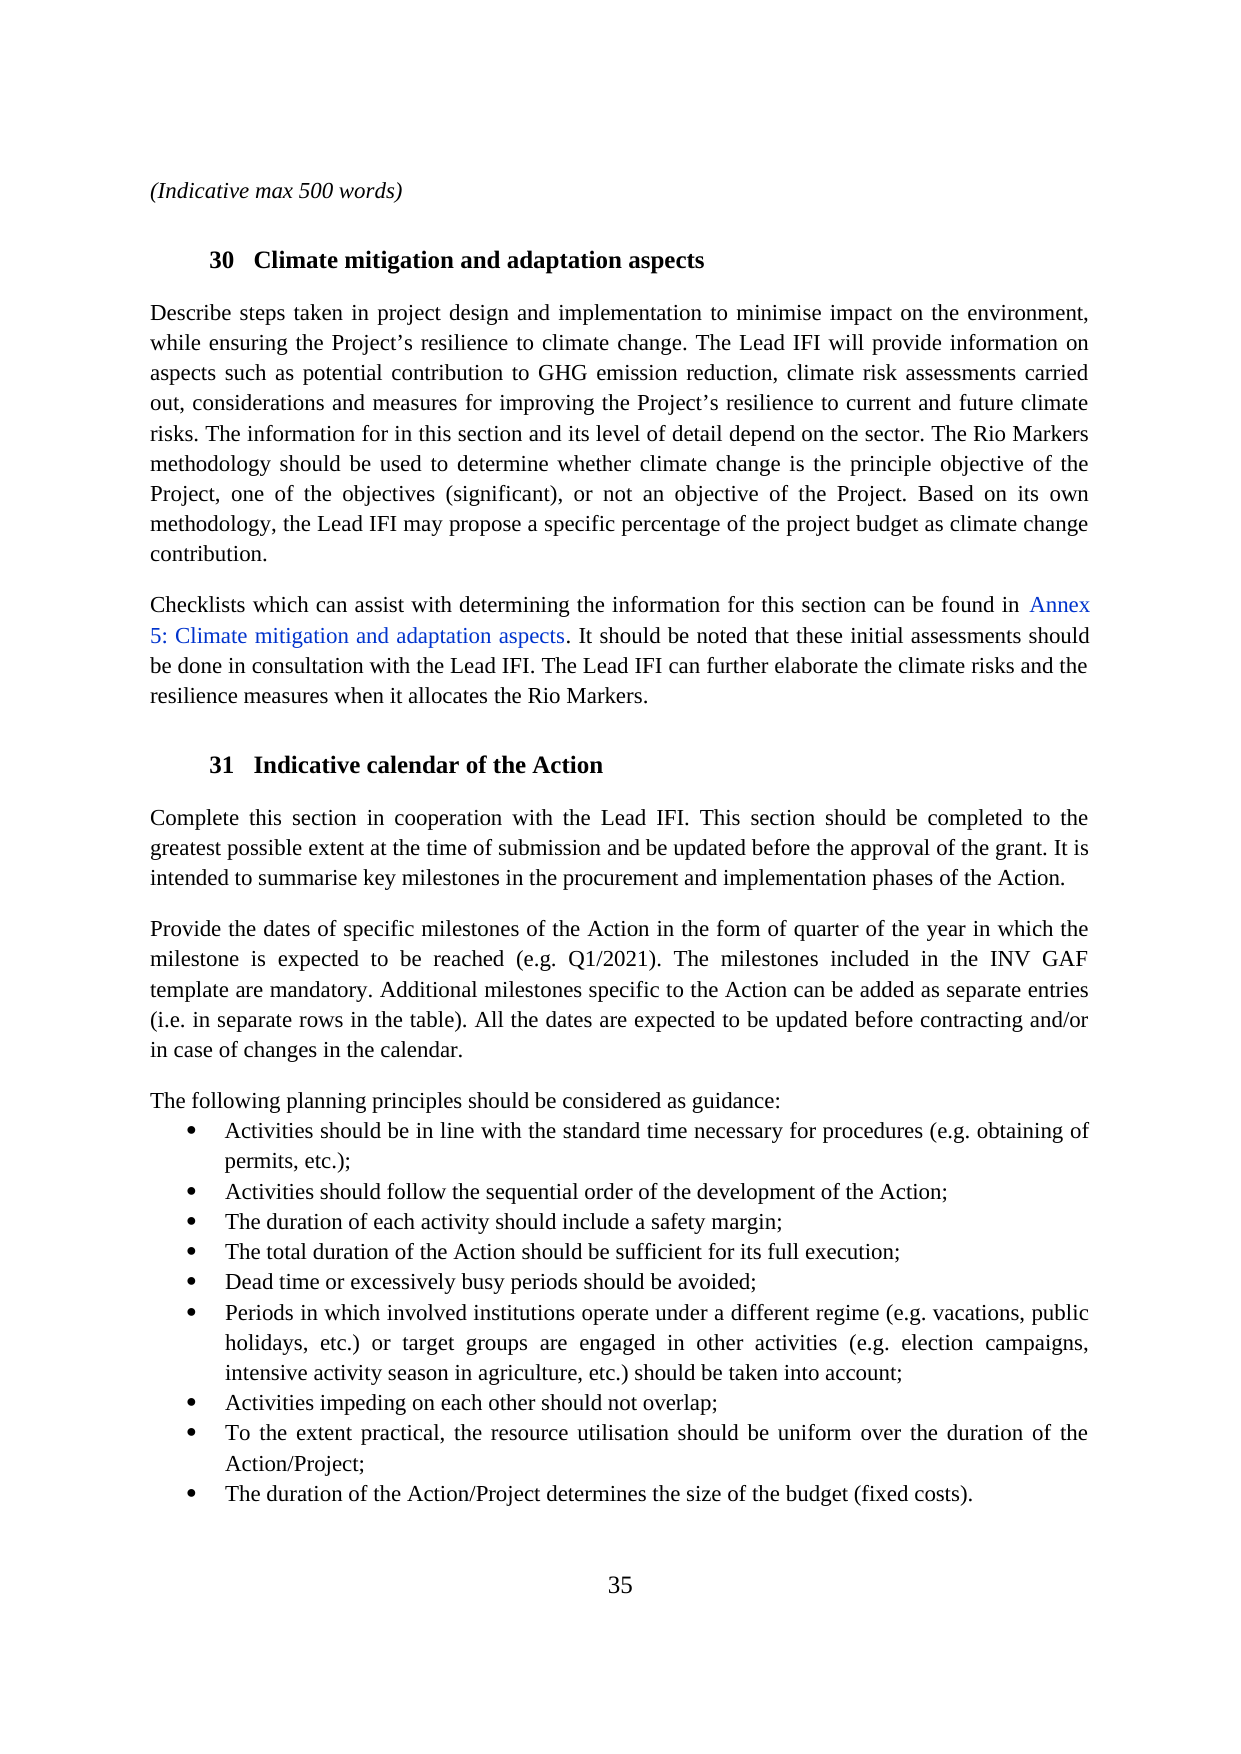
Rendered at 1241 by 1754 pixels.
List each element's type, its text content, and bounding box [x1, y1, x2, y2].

subtitle Climate mitigation and adaptation aspects [209, 245, 1090, 274]
subtitle Indicative calendar of the Action [209, 750, 1090, 779]
text Checklists which can assist with determining the information for this section can be found in Annex 5: Climate mitigation and adaptation aspects. It should be noted that these initial assessments should be done in consultation with the Lead IFI. The Lead IFI can further elaborate the climate risks and the resilience measures when it allocates the Rio Markers. [150, 592, 1090, 708]
list Activities impeding on each other should not overlap; [187, 1389, 1090, 1416]
text The following planning principles should be considered as guidance: [150, 1087, 1090, 1113]
list To the extent practical, the resource utilisation should be uniform over the duration of the Action/Project; [187, 1419, 1090, 1476]
list Activities should be in line with the standard time necessary for procedures (e.g. obtaining of permits, etc.); [187, 1117, 1090, 1174]
text Describe steps taken in project design and implementation to minimise impact on the environment, while ensuring the Project’s resilience to climate change. The Lead IFI will provide information on aspects such as potential contribution to GHG emission reduction, climate risk assessments carried out, considerations and measures for improving the Project’s resilience to current and future climate risks. The information for in this section and its level of detail depend on the sector. The Rio Markers methodology should be used to determine whether climate change is the principle objective of the Project, one of the objectives (significant), or not an objective of the Project. Based on its own methodology, the Lead IFI may propose a specific percentage of the project budget as climate change contribution. [150, 299, 1090, 567]
text Provide the dates of specific milestones of the Action in the form of quarter of the year in which the milestone is expected to be reached (e.g. Q1/2021). The milestones included in the INV GAF template are mandatory. Additional milestones specific to the Action can be added as separate entries (i.e. in separate rows in the table). All the dates are expected to be updated before contracting and/or in case of changes in the calendar. [150, 915, 1090, 1062]
list Activities should follow the sequential order of the development of the Action; [187, 1178, 1090, 1204]
list Periods in which involved institutions operate under a different regime (e.g. vacations, public holidays, etc.) or target groups are engaged in other activities (e.g. election campaigns, intensive activity season in agriculture, etc.) should be taken into account; [187, 1298, 1090, 1385]
text Complete this section in cooperation with the Lead IFI. This section should be completed to the greatest possible extent at the time of submission and be updated before the approval of the grant. It is intended to summarise key milestones in the procurement and implementation phases of the Action. [150, 804, 1090, 891]
list The duration of each activity should include a safety margin; [187, 1208, 1090, 1234]
list The total duration of the Action should be sufficient for its full execution; [187, 1238, 1090, 1264]
text (Indicative max 500 words) [150, 177, 1090, 204]
list Dead time or excessively busy periods should be avoided; [187, 1268, 1090, 1295]
list The duration of the Action/Project determines the size of the budget (fixed costs). [187, 1480, 1090, 1506]
